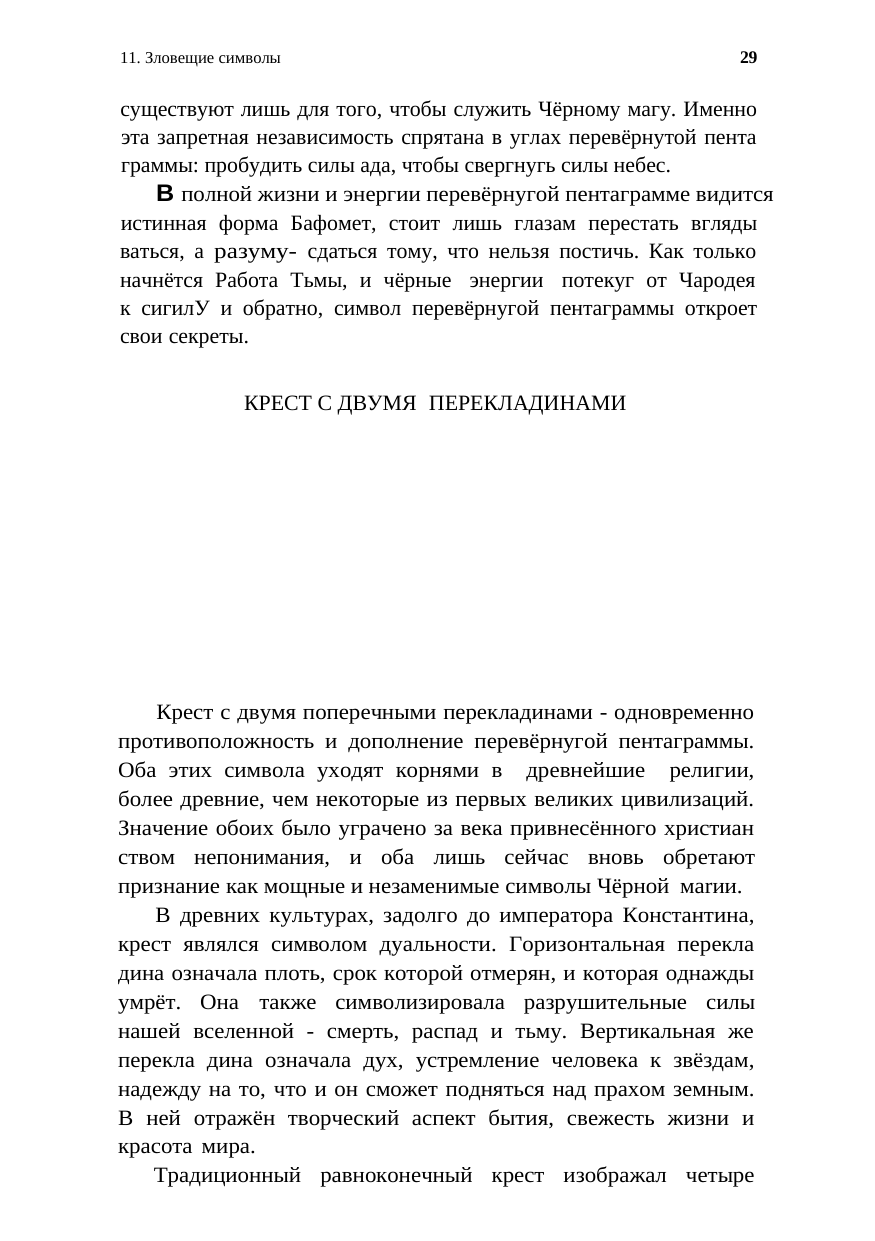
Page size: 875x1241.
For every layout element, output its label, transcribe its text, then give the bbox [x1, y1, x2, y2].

text В древних культурах, задолго до императора Константина, крест являлся символом дуальности. Горизонтальная перекла­ дина означала плоть, срок которой отмерян, и которая однажды умрёт. Она также символизировала разрушительные силы нашей вселенной - смерть, распад и тьму. Вертикальная же перекла­ дина означала дух, устремление человека к звёздам, надежду на то, что и он сможет подняться над прахом земным. В ней отражён творческий аспект бытия, свежесть жизни и красота мира. [118, 902, 755, 1159]
text существуют лишь для того, чтобы служить Чёрному магу. Именно эта запретная независимость спрятана в углах перевёрнутой пента­ граммы: пробудить силы ада, чтобы свергнугь силы небес. [120, 96, 758, 178]
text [118, 1162, 755, 1188]
text истинная форма Бафомет, стоит лишь глазам перестать вгляды­ ваться, а разуму- сдаться тому, что нельзя постичь. Как только начнётся Работа Тьмы, и чёрные энергии потекуг от Чародея к сигилУ и обратно, символ перевёрнугой пентаграммы откроет свои секреты. [120, 210, 758, 349]
text 11. Зловещие символы 29 [120, 47, 799, 68]
text Крест с двумя поперечными перекладинами - одновременно противоположность и дополнение перевёрнугой пентаграммы. Оба этих символа уходят корнями в древнейшие религии, более древние, чем некоторые из первых великих цивилизаций. Значение обоих было уграчено за века привнесённого христиан­ ством непонимания, и оба лишь сейчас вновь обретают признание как мощные и незаменимые символы Чёрной маrии. [118, 699, 755, 898]
text КРЕСТ С ДВУМЯ ПЕРЕКЛАДИНАМИ [244, 390, 799, 416]
text В полной жизни и энергии перевёрнугой пентаграмме видится [156, 181, 799, 206]
